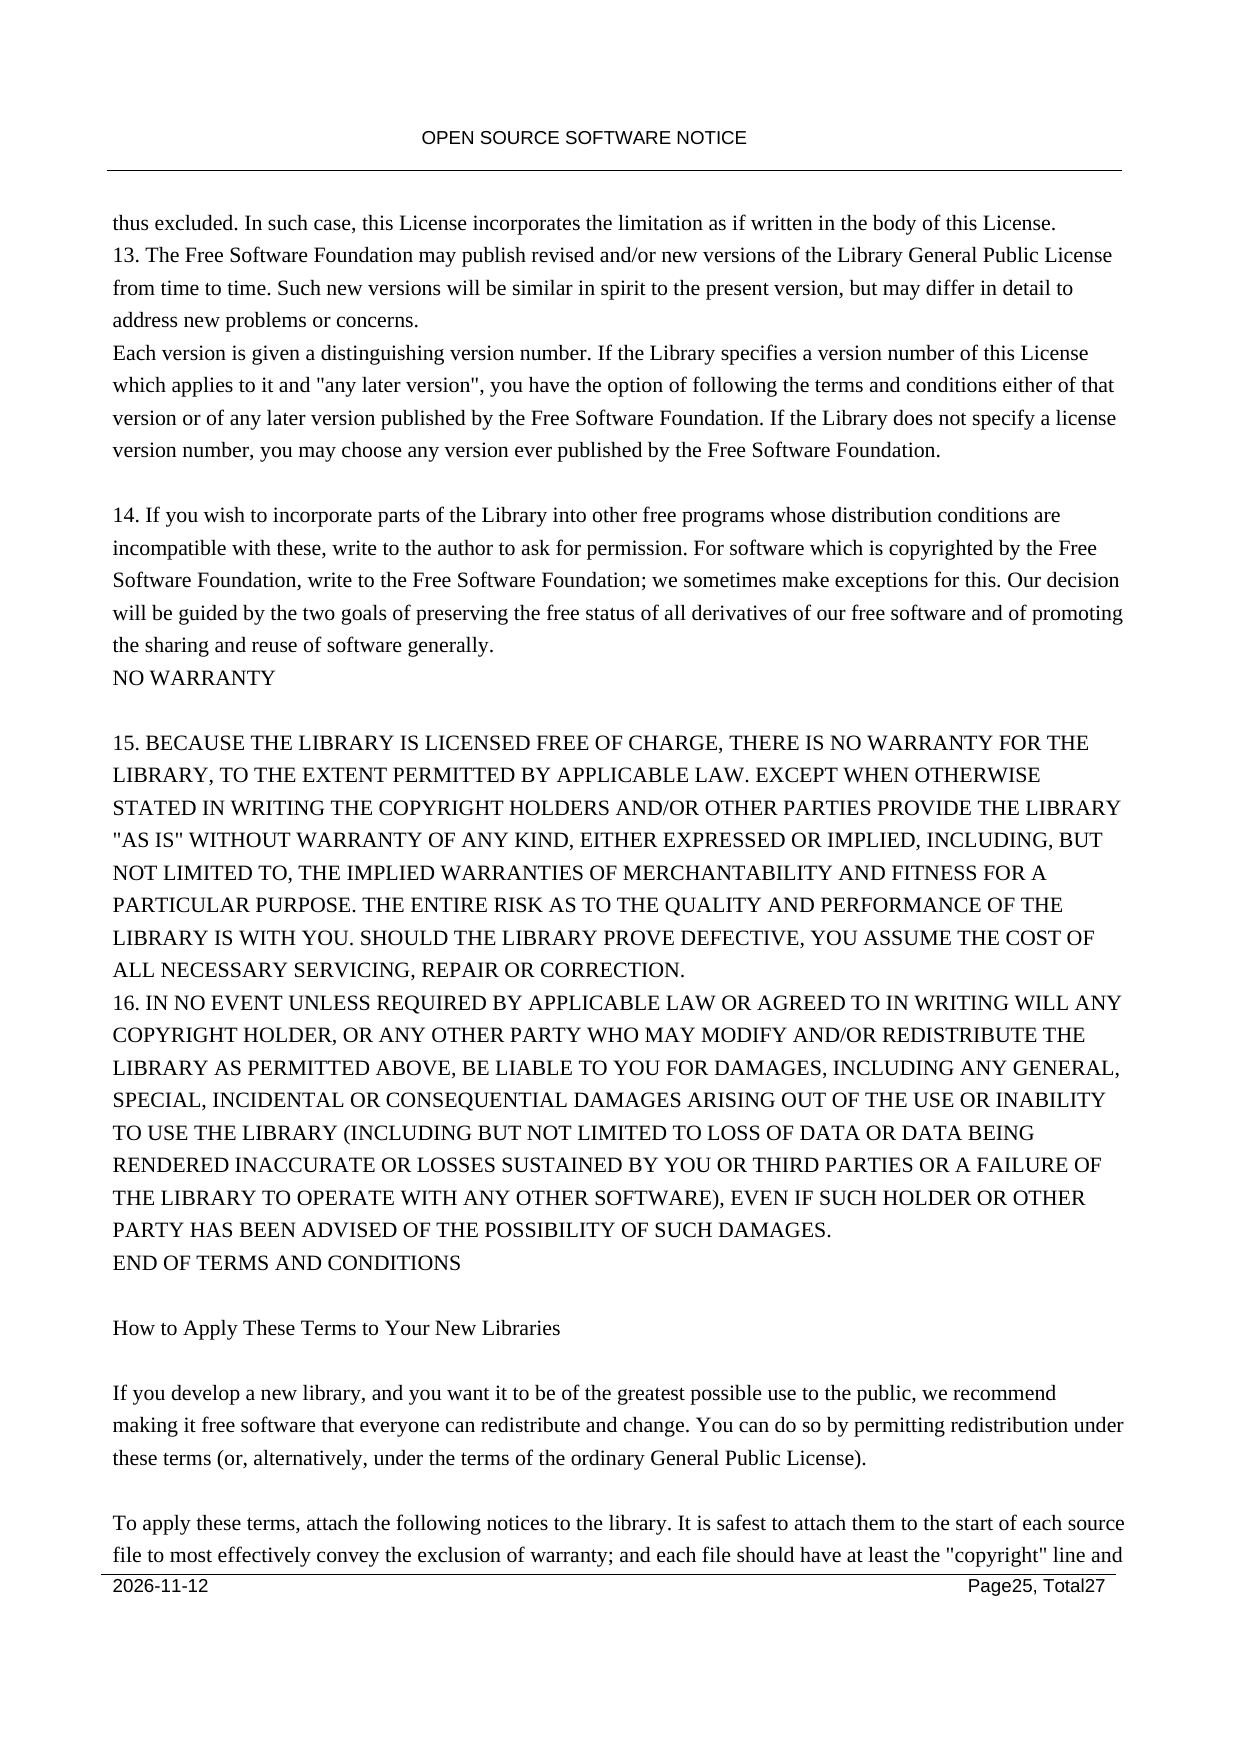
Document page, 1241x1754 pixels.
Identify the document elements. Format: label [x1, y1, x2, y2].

text [112, 206, 1128, 1571]
